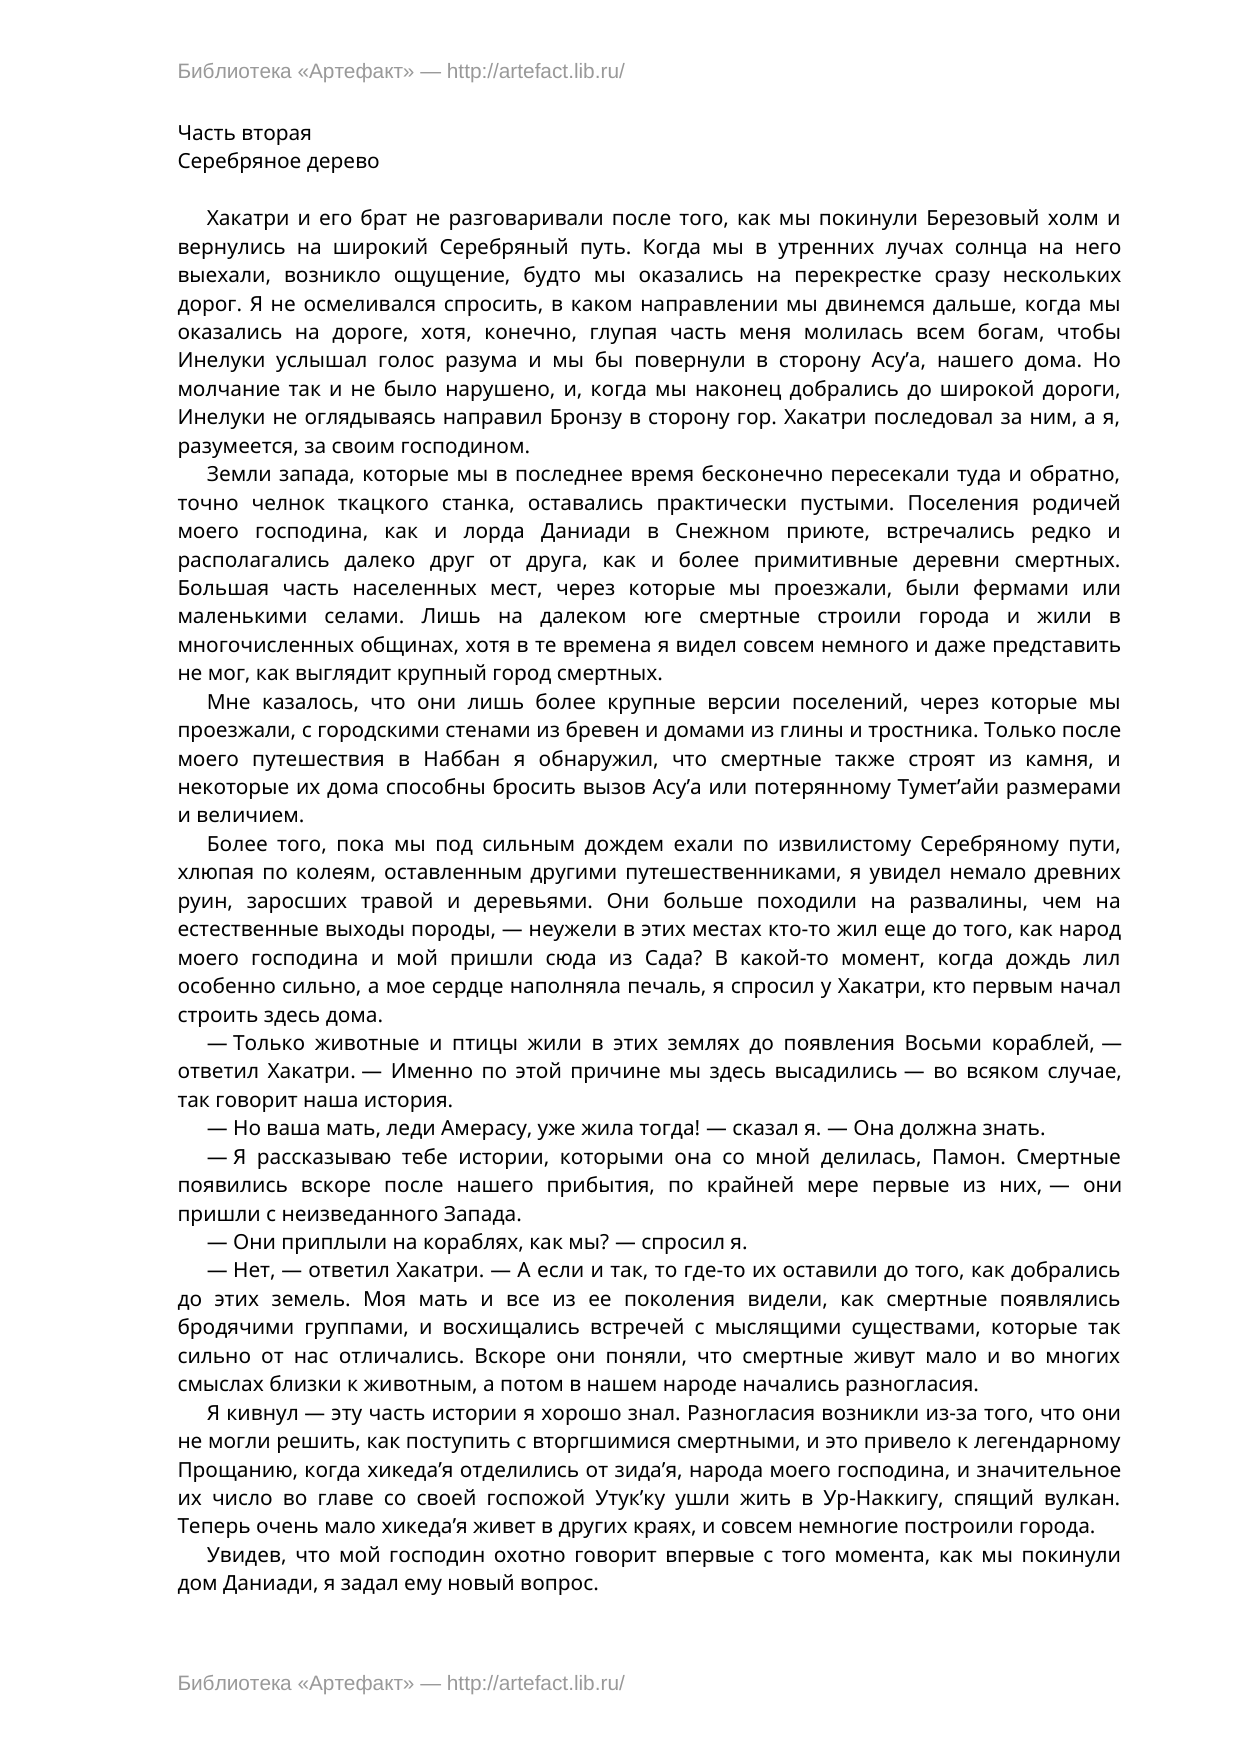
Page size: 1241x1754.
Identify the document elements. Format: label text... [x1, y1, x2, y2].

text Хакатри и его брат не разговаривали после того, как мы покинули Березовый холм и вернулись на широкий Серебряный путь. Когда мы в утренних лучах солнца на него выехали, возникло ощущение, будто мы оказались на перекрестке сразу нескольких дорог. Я не осмеливался спросить, в каком направлении мы двинемся дальше, когда мы оказались на дороге, хотя, конечно, глупая часть меня молилась всем богам, чтобы Инелуки услышал голос разума и мы бы повернули в сторону Асу’а, нашего дома. Но молчание так и не было нарушено, и, когда мы наконец добрались до широкой дороги, Инелуки не оглядываясь направил Бронзу в сторону гор. Хакатри последовал за ним, а я, разумеется, за своим господином. [177, 203, 1122, 459]
text — Только животные и птицы жили в этих землях до появления Восьми кораблей, — ответил Хакатри. — Именно по этой причине мы здесь высадились — во всяком случае, так говорит наша история. [177, 1028, 1122, 1113]
text Я кивнул — эту часть истории я хорошо знал. Разногласия возникли из-за того, что они не могли решить, как поступить с вторгшимися смертными, и это привело к легендарному Прощанию, когда хикеда’я отделились от зида’я, народа моего господина, и значительное их число во главе со своей госпожой Утук’ку ушли жить в Ур-Наккигу, спящий вулкан. Теперь очень мало хикеда’я живет в других краях, и совсем немногие построили города. [177, 1398, 1122, 1540]
text — Нет, — ответил Хакатри. — А если и так, то где-то их оставили до того, как добрались до этих земель. Моя мать и все из ее поколения видели, как смертные появлялись бродячими группами, и восхищались встречей с мыслящими существами, которые так сильно от нас отличались. Вскоре они поняли, что смертные живут мало и во многих смыслах близки к животным, а потом в нашем народе начались разногласия. [177, 1256, 1122, 1398]
text — Но ваша мать, леди Амерасу, уже жила тогда! — сказал я. — Она должна знать. [177, 1113, 1122, 1142]
text Увидев, что мой господин охотно говорит впервые с того момента, как мы покинули дом Даниади, я задал ему новый вопрос. [177, 1540, 1122, 1597]
text Более того, пока мы под сильным дождем ехали по извилистому Серебряному пути, хлюпая по колеям, оставленным другими путешественниками, я увидел немало древних руин, заросших травой и деревьями. Они больше походили на развалины, чем на естественные выходы породы, — неужели в этих местах кто-то жил еще до того, как народ моего господина и мой пришли сюда из Сада? В какой-то момент, когда дождь лил особенно сильно, а мое сердце наполняла печаль, я спросил у Хакатри, кто первым начал строить здесь дома. [177, 829, 1122, 1028]
subtitle Часть вторая [177, 118, 1122, 147]
text Земли запада, которые мы в последнее время бесконечно пересекали туда и обратно, точно челнок ткацкого станка, оставались практически пустыми. Поселения родичей моего господина, как и лорда Даниади в Снежном приюте, встречались редко и располагались далеко друг от друга, как и более примитивные деревни смертных. Большая часть населенных мест, через которые мы проезжали, были фермами или маленькими селами. Лишь на далеком юге смертные строили города и жили в многочисленных общинах, хотя в те времена я видел совсем немного и даже представить не мог, как выглядит крупный город смертных. [177, 459, 1122, 687]
text Мне казалось, что они лишь более крупные версии поселений, через которые мы проезжали, с городскими стенами из бревен и домами из глины и тростника. Только после моего путешествия в Наббан я обнаружил, что смертные также строят из камня, и некоторые их дома способны бросить вызов Асу’а или потерянному Тумет’айи размерами и величием. [177, 687, 1122, 829]
text — Я рассказываю тебе истории, которыми она со мной делилась, Памон. Смертные появились вскоре после нашего прибытия, по крайней мере первые из них, — они пришли с неизведанного Запада. [177, 1142, 1122, 1227]
subtitle Серебряное дерево [177, 147, 1122, 175]
text — Они приплыли на кораблях, как мы? — спросил я. [177, 1227, 1122, 1256]
